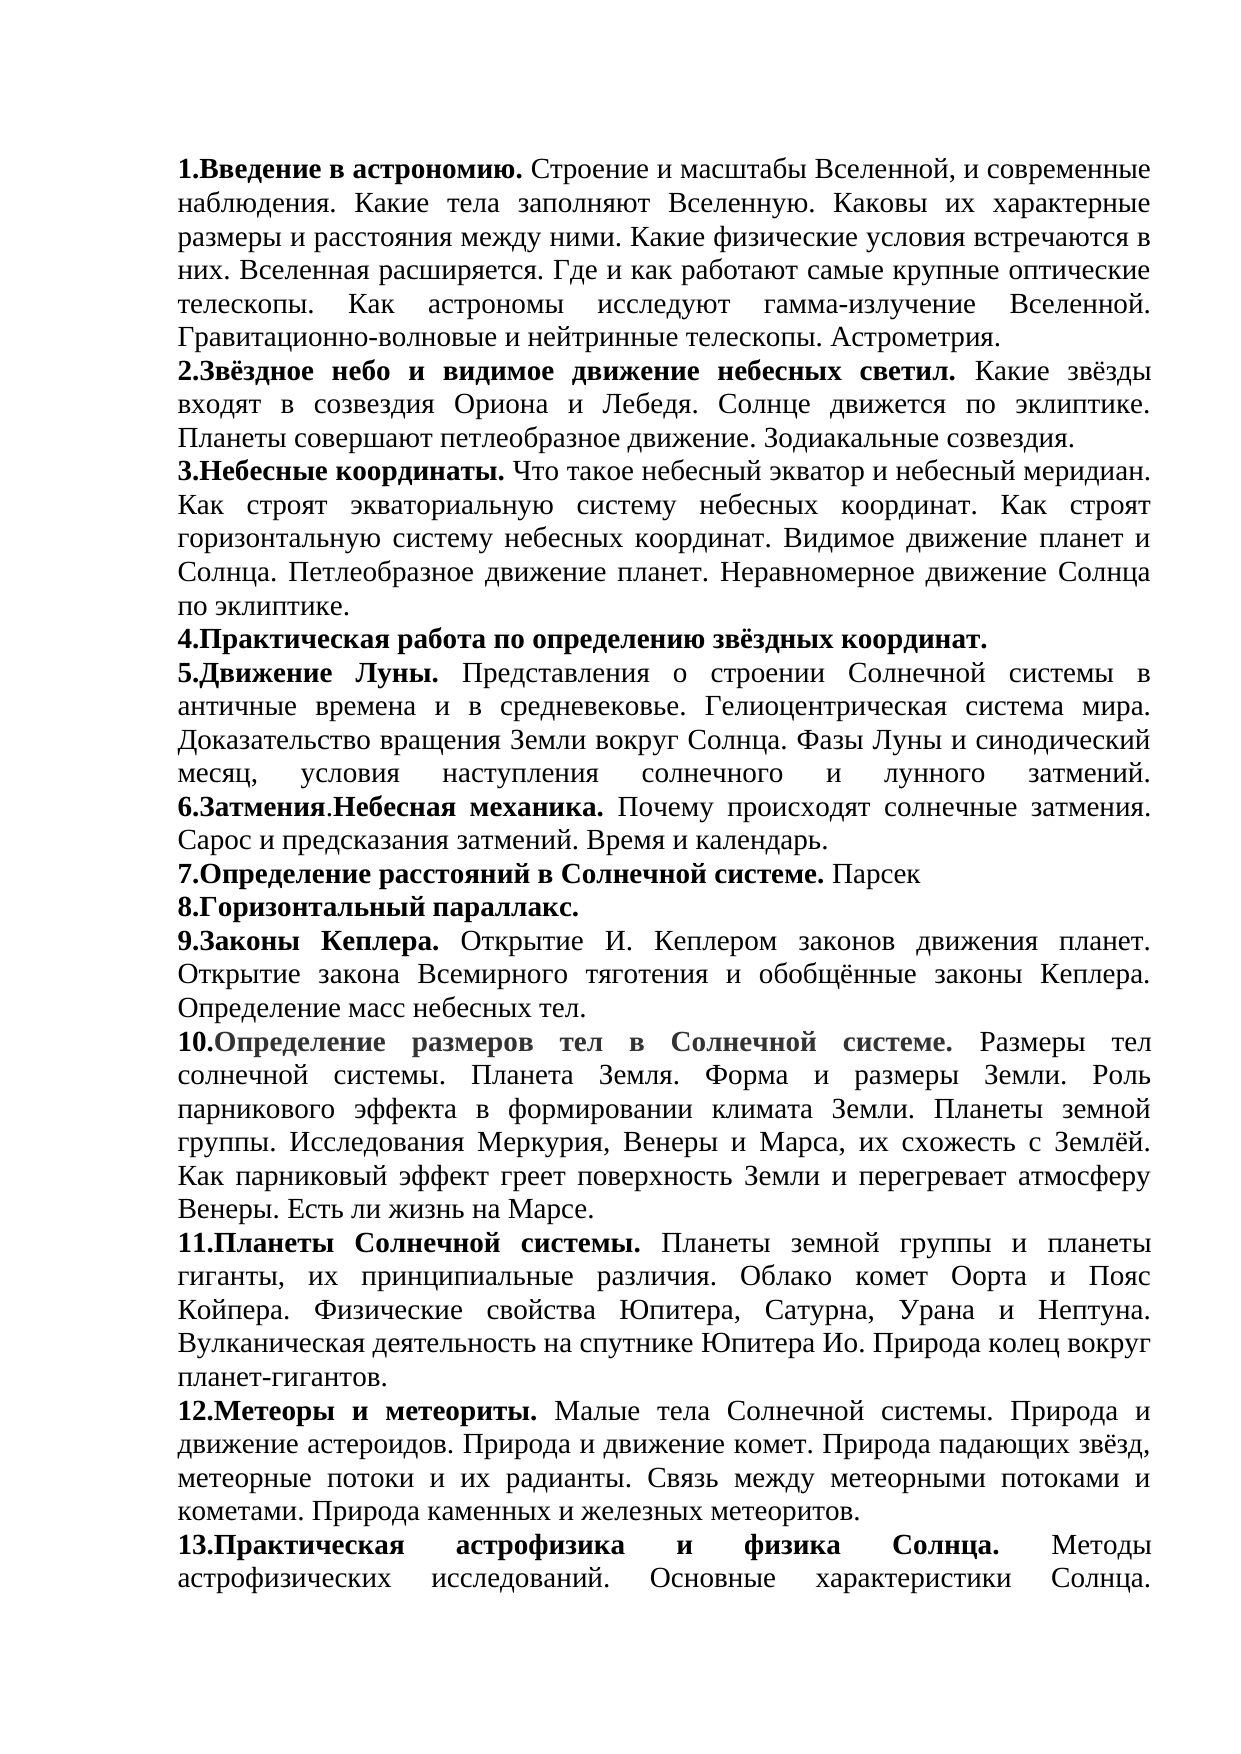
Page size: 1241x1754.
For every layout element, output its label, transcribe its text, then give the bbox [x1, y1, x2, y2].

text 4.Практическая работа по определению звёздных координат. [177, 621, 1152, 655]
text 2.Звёздное небо и видимое движение небесных светил. Какие звёзды входят в созвездия Ориона и Лебедя. Солнце движется по эклиптике. Планеты совершают петлеобразное движение. Зодиакальные созвездия. [177, 353, 1152, 453]
text 9.Законы Кеплера. Открытие И. Кеплером законов движения планет. Открытие закона Всемирного тяготения и обобщённые законы Кеплера. Определение масс небесных тел. [177, 923, 1152, 1024]
text 3.Небесные координаты. Что такое небесный экватор и небесный меридиан. Как строят экваториальную систему небесных координат. Как строят горизонтальную систему небесных координат. Видимое движение планет и Солнца. Петлеобразное движение планет. Неравномерное движение Солнца по эклиптике. [177, 453, 1152, 621]
text 7.Определение расстояний в Солнечной системе. Парсек [177, 856, 1152, 889]
text 11.Планеты Солнечной системы. Планеты земной группы и планеты гиганты, их принципиальные различия. Облако комет Оорта и Пояс Койпера. Физические свойства Юпитера, Сатурна, Урана и Нептуна. Вулканическая деятельность на спутнике Юпитера Ио. Природа колец вокруг планет-гигантов. [177, 1225, 1152, 1393]
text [177, 1527, 1152, 1594]
text 8.Горизонтальный параллакс. [177, 889, 1152, 923]
text 10.Определение размеров тел в Солнечной системе. Размеры тел солнечной системы. Планета Земля. Форма и размеры Земли. Роль парникового эффекта в формировании климата Земли. Планеты земной группы. Исследования Меркурия, Венеры и Марса, их схожесть с Землёй. Как парниковый эффект греет поверхность Земли и перегревает атмосферу Венеры. Есть ли жизнь на Марсе. [177, 1024, 1152, 1225]
text 5.Движение Луны. Представления о строении Солнечной системы в античные времена и в средневековье. Гелиоцентрическая система мира. Доказательство вращения Земли вокруг Солнца. Фазы Луны и синодический месяц, условия наступления солнечного и лунного затмений. 6.Затмения.Небесная механика. Почему происходят солнечные затмения. Сарос и предсказания затмений. Время и календарь. [177, 655, 1152, 856]
text 12.Метеоры и метеориты. Малые тела Солнечной системы. Природа и движение астероидов. Природа и движение комет. Природа падающих звёзд, метеорные потоки и их радианты. Связь между метеорными потоками и кометами. Природа каменных и железных метеоритов. [177, 1393, 1152, 1527]
text 1.Введение в астрономию. Строение и масштабы Вселенной, и современные наблюдения. Какие тела заполняют Вселенную. Каковы их характерные размеры и расстояния между ними. Какие физические условия встречаются в них. Вселенная расширяется. Где и как работают самые крупные оптические телескопы. Как астрономы исследуют гамма-излучение Вселенной. Гравитационно-волновые и нейтринные телескопы. Астрометрия. [177, 152, 1152, 353]
